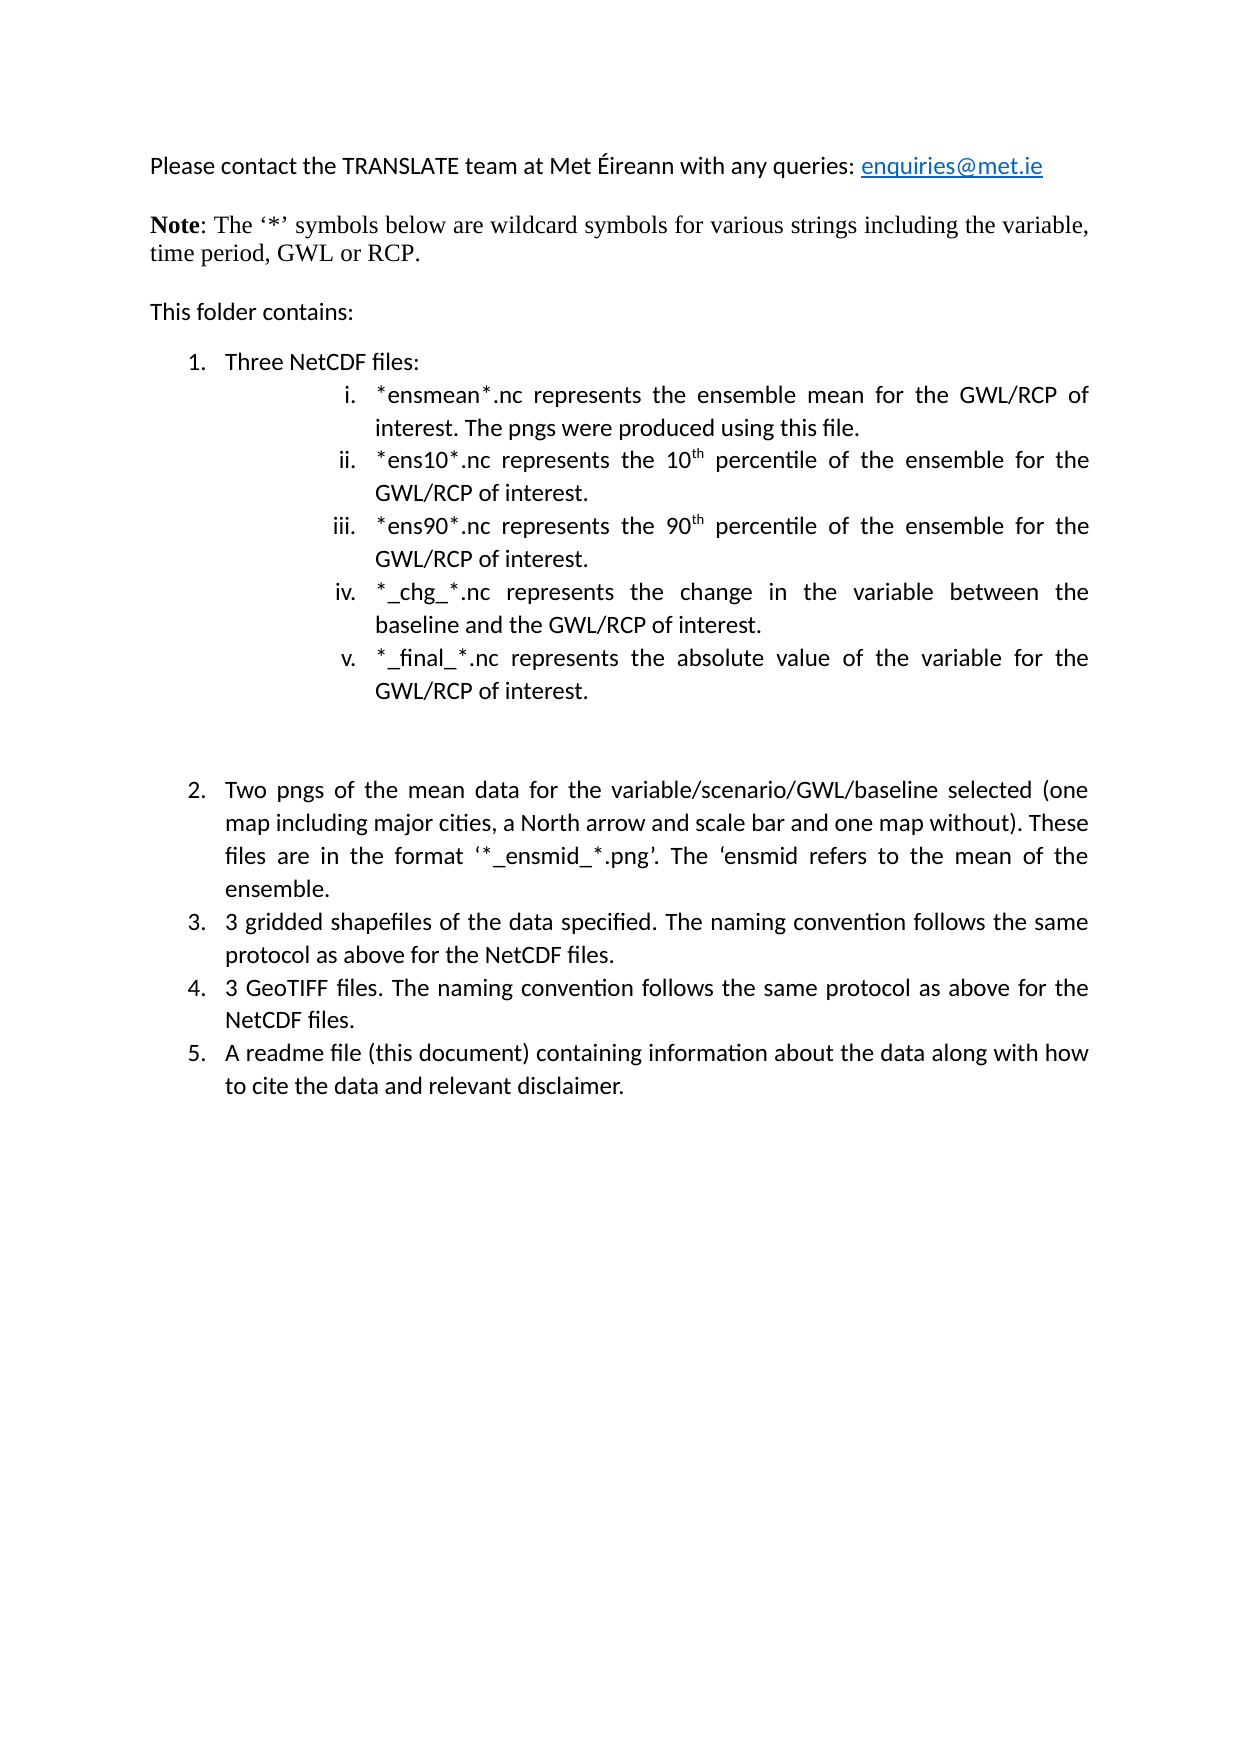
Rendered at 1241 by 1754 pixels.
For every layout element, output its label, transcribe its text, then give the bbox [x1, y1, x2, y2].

list *ens90*.nc represents the 90th percentile of the ensemble for the GWL/RCP of interest. [356, 511, 1090, 574]
list *_final_*.nc represents the absolute value of the variable for the GWL/RCP of interest. [356, 642, 1090, 706]
text Please contact the TRANSLATE team at Met Éireann with any queries: enquiries@met.ie [150, 150, 1090, 181]
list A readme file (this document) containing information about the data along with how to cite the data and relevant disclaimer. [187, 1038, 1090, 1101]
list *ensmean*.nc represents the ensemble mean for the GWL/RCP of interest. The pngs were produced using this file. [356, 379, 1090, 442]
text This folder contains: [150, 296, 1090, 327]
list *_chg_*.nc represents the change in the variable between the baseline and the GWL/RCP of interest. [356, 576, 1090, 640]
text Note: The ‘*’ symbols below are wildcard symbols for various strings including the variable, time period, GWL or RCP. [150, 210, 1090, 267]
list 3 gridded shapefiles of the data specified. The naming convention follows the same protocol as above for the NetCDF files. [187, 906, 1090, 969]
list *ens10*.nc represents the 10th percentile of the ensemble for the GWL/RCP of interest. [356, 445, 1090, 508]
list Two pngs of the mean data for the variable/scenario/GWL/baseline selected (one map including major cities, a North arrow and scale bar and one map without). These files are in the format ‘*_ensmid_*.png’. The ‘ensmid refers to the mean of the ensemble. [187, 774, 1090, 903]
list Three NetCDF files: [187, 346, 1090, 376]
list 3 GeoTIFF files. The naming convention follows the same protocol as above for the NetCDF files. [187, 972, 1090, 1035]
